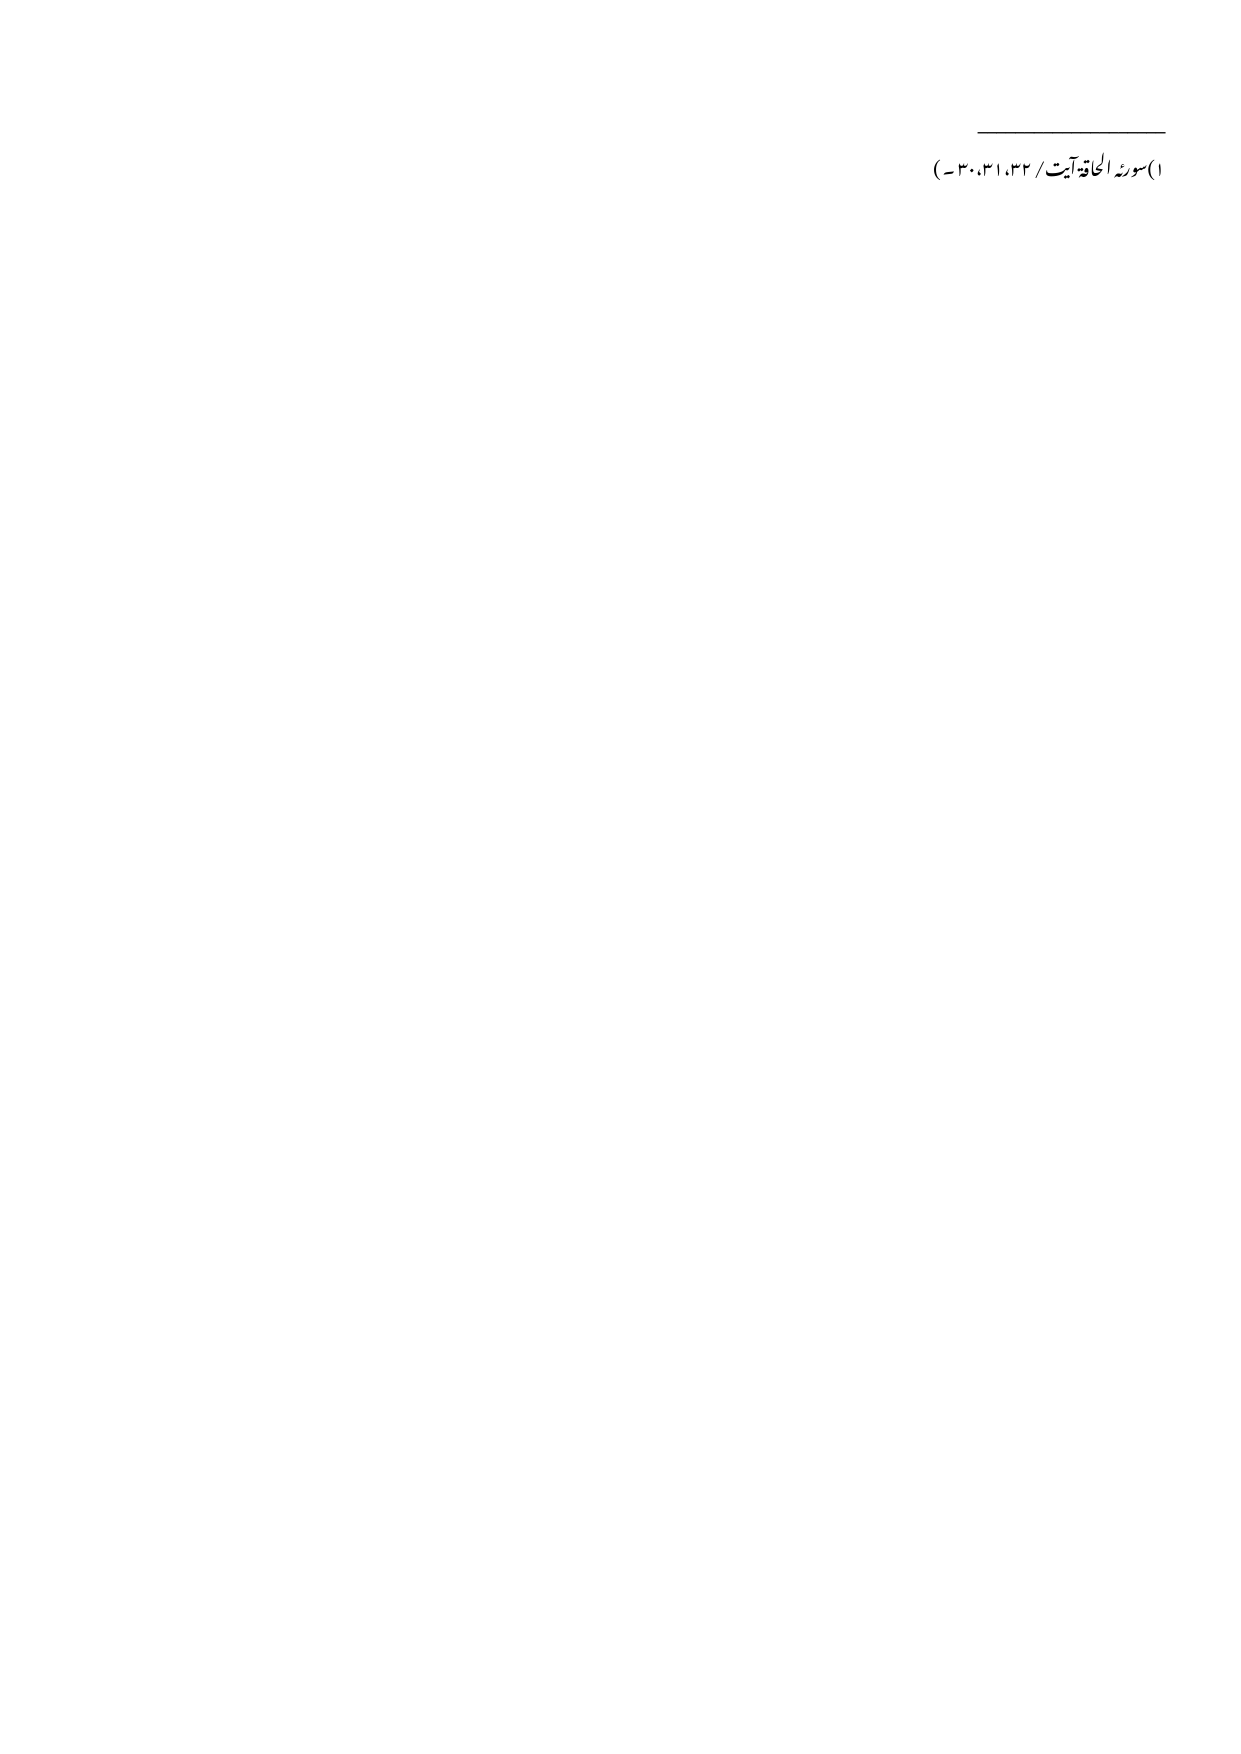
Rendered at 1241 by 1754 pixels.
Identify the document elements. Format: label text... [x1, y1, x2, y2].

text ____________________ ١)سورئہ الحاقة آیت/ ٣٠،٣١،٣٢ ۔ ) [75, 94, 1165, 187]
